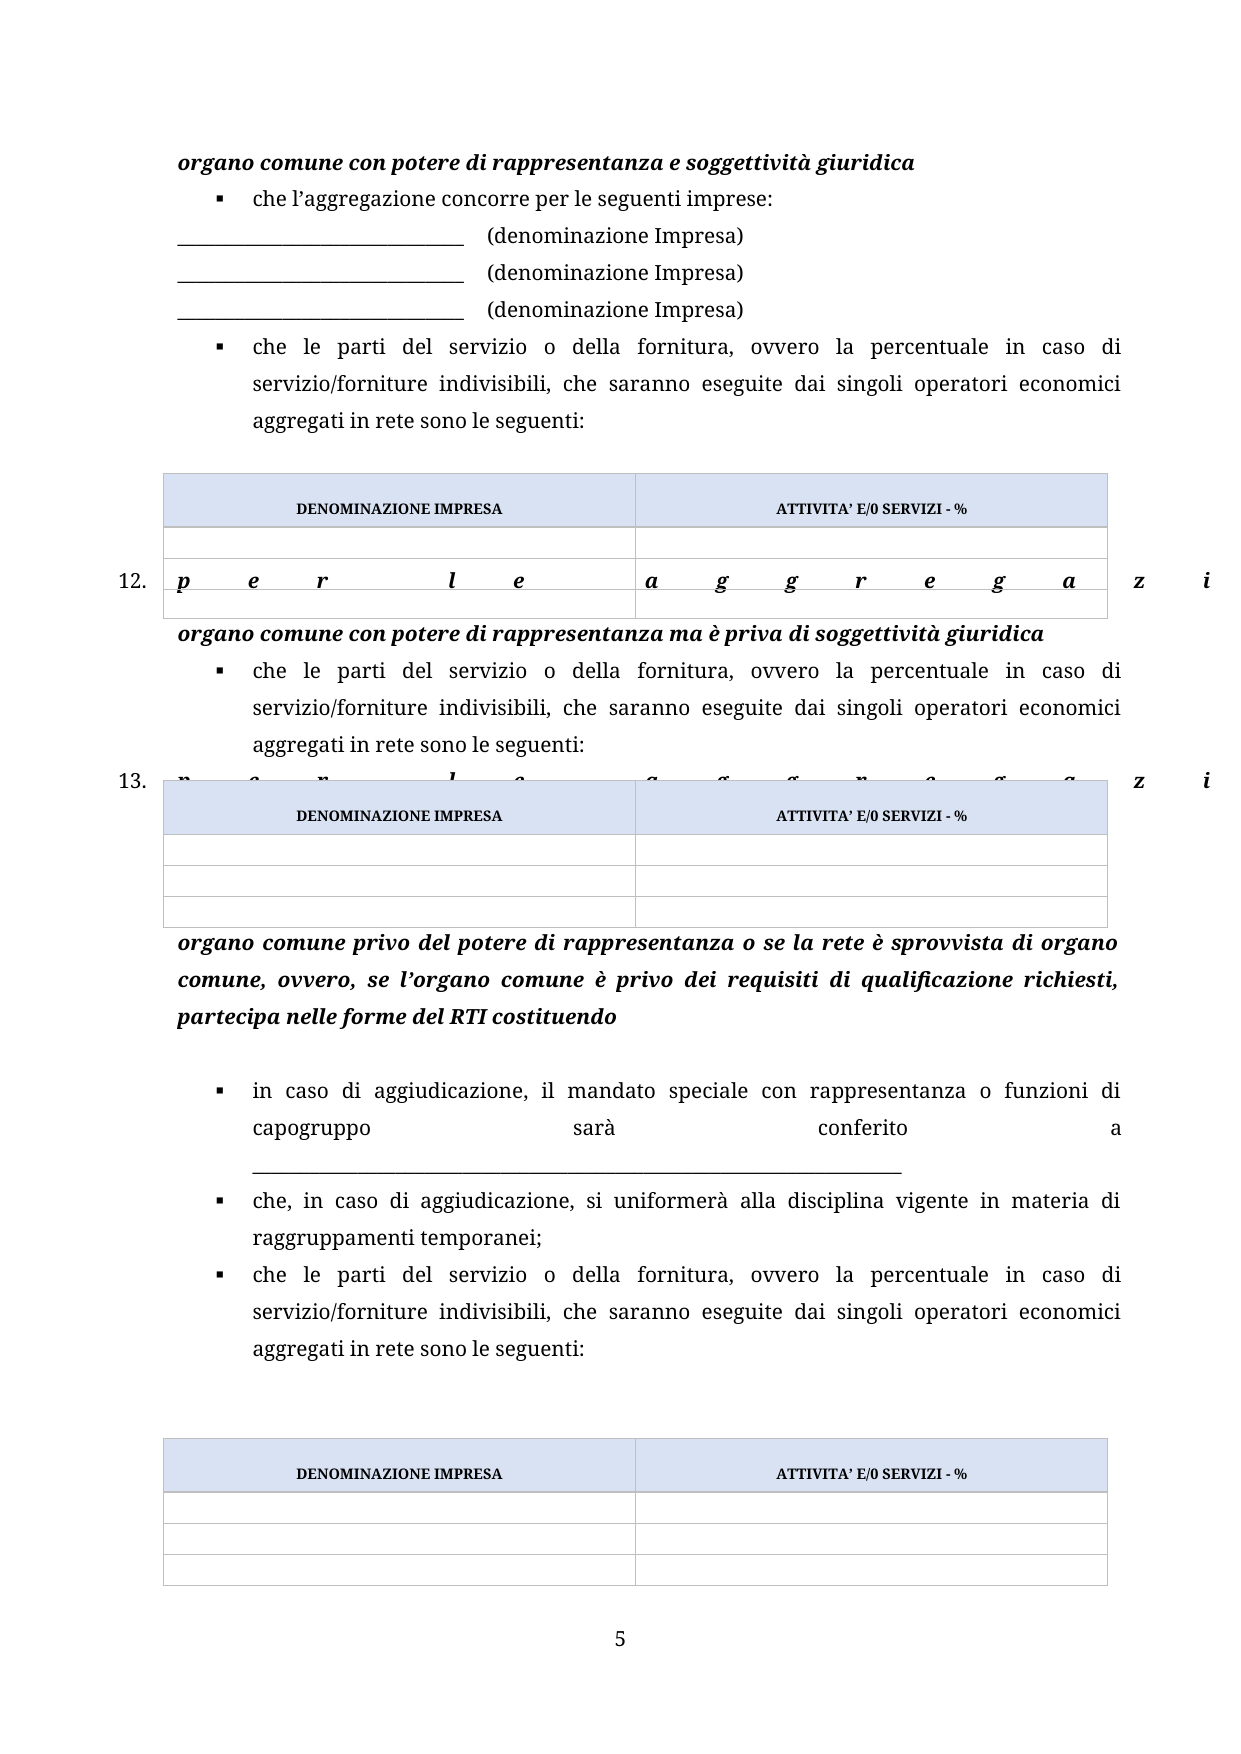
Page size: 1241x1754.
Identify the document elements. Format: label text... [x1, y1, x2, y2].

list che l’aggregazione concorre per le seguenti imprese: [215, 184, 1122, 213]
table_cell [636, 897, 1107, 927]
table_cell [164, 1555, 635, 1585]
table_header ATTIVITA’ E/0 SERVIZI - % [636, 1439, 1107, 1491]
list che le parti del servizio o della fornitura, ovvero la percentuale in caso di servizio/forniture indivisibili, che saranno eseguite dai singoli operatori economici aggregati in rete sono le seguenti: [215, 1260, 1122, 1362]
list in caso di aggiudicazione, il mandato speciale con rappresentanza o funzioni di capogruppo sarà conferito a ____________________________________________________________________ [215, 1076, 1122, 1178]
table_cell [636, 1524, 1107, 1554]
table_cell [164, 897, 635, 927]
list ______________________________ (denominazione Impresa) [177, 295, 1122, 323]
table_cell [636, 590, 1107, 618]
table_cell [636, 866, 1107, 896]
table_cell [636, 1555, 1107, 1585]
table_cell [164, 835, 635, 865]
table_cell [164, 590, 635, 618]
table_cell [164, 1493, 635, 1522]
table_cell [164, 528, 635, 557]
table_header DENOMINAZIONE IMPRESA [164, 781, 635, 834]
list che le parti del servizio o della fornitura, ovvero la percentuale in caso di servizio/forniture indivisibili, che saranno eseguite dai singoli operatori economici aggregati in rete sono le seguenti: [215, 656, 1122, 758]
table_cell [164, 866, 635, 896]
list ______________________________ (denominazione Impresa) [177, 221, 1122, 250]
list che, in caso di aggiudicazione, si uniformerà alla disciplina vigente in materia di raggruppamenti temporanei; [215, 1186, 1122, 1252]
table_cell [636, 559, 1107, 589]
list per le aggregazioni di imprese aderenti al contratto di rete, se la rete è dotata di un organo comune con potere di rappresentanza ma è priva di soggettività giuridica [118, 566, 1122, 648]
table_header DENOMINAZIONE IMPRESA [164, 1439, 635, 1491]
list che le parti del servizio o della fornitura, ovvero la percentuale in caso di servizio/forniture indivisibili, che saranno eseguite dai singoli operatori economici aggregati in rete sono le seguenti: [215, 332, 1122, 434]
table_cell [636, 528, 1107, 557]
list per le aggregazioni di imprese aderenti al contratto di rete, se la rete è dotata di un organo comune privo del potere di rappresentanza o se la rete è sprovvista di organo comune, ovvero, se l’organo comune è privo dei requisiti di qualificazione richiesti, partecipa nelle forme del RTI costituendo [118, 767, 1122, 1030]
table_header ATTIVITA’ E/0 SERVIZI - % [636, 474, 1107, 526]
table_cell [636, 835, 1107, 865]
table_header DENOMINAZIONE IMPRESA [164, 474, 635, 526]
table_header ATTIVITA’ E/0 SERVIZI - % [636, 781, 1107, 834]
table_cell [164, 559, 635, 589]
table_cell [636, 1493, 1107, 1522]
table_cell [164, 1524, 635, 1554]
list ______________________________ (denominazione Impresa) [177, 258, 1122, 287]
